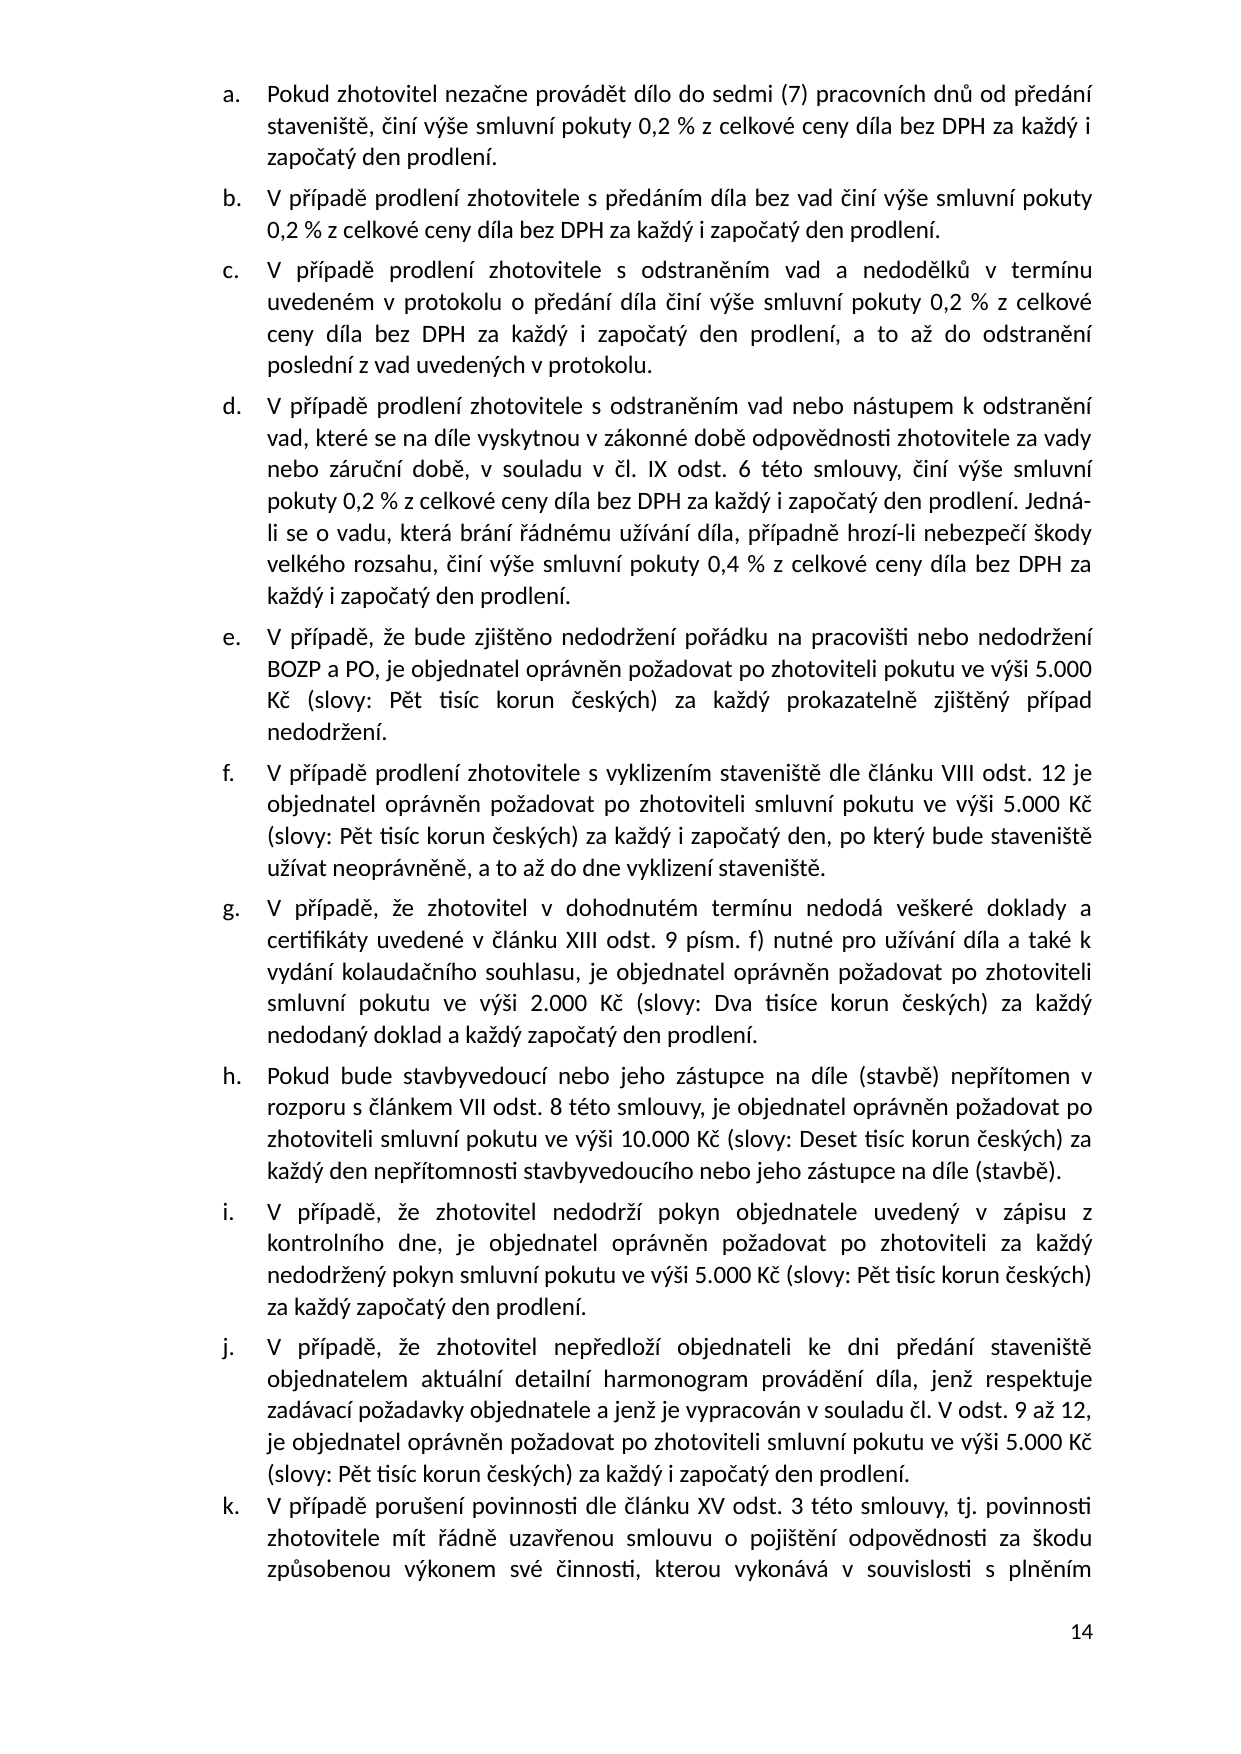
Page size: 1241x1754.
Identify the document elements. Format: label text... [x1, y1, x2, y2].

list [222, 1490, 1093, 1584]
list Pokud zhotovitel nezačne provádět dílo do sedmi (7) pracovních dnů od předání staveniště, činí výše smluvní pokuty 0,2 % z celkové ceny díla bez DPH za každý i započatý den prodlení. [222, 78, 1093, 172]
list V případě prodlení zhotovitele s vyklizením staveniště dle článku VIII odst. 12 je objednatel oprávněn požadovat po zhotoviteli smluvní pokutu ve výši 5.000 Kč (slovy: Pět tisíc korun českých) za každý i započatý den, po který bude staveniště užívat neoprávněně, a to až do dne vyklizení staveniště. [222, 757, 1093, 882]
list V případě prodlení zhotovitele s odstraněním vad a nedodělků v termínu uvedeném v protokolu o předání díla činí výše smluvní pokuty 0,2 % z celkové ceny díla bez DPH za každý i započatý den prodlení, a to až do odstranění poslední z vad uvedených v protokolu. [222, 254, 1093, 380]
list V případě prodlení zhotovitele s předáním díla bez vad činí výše smluvní pokuty 0,2 % z celkové ceny díla bez DPH za každý i započatý den prodlení. [222, 182, 1093, 244]
list Pokud bude stavbyvedoucí nebo jeho zástupce na díle (stavbě) nepřítomen v rozporu s článkem VII odst. 8 této smlouvy, je objednatel oprávněn požadovat po zhotoviteli smluvní pokutu ve výši 10.000 Kč (slovy: Deset tisíc korun českých) za každý den nepřítomnosti stavbyvedoucího nebo jeho zástupce na díle (stavbě). [222, 1060, 1093, 1185]
list V případě prodlení zhotovitele s odstraněním vad nebo nástupem k odstranění vad, které se na díle vyskytnou v zákonné době odpovědnosti zhotovitele za vady nebo záruční době, v souladu v čl. IX odst. 6 této smlouvy, činí výše smluvní pokuty 0,2 % z celkové ceny díla bez DPH za každý i započatý den prodlení. Jedná-li se o vadu, která brání řádnému užívání díla, případně hrozí-li nebezpečí škody velkého rozsahu, činí výše smluvní pokuty 0,4 % z celkové ceny díla bez DPH za každý i započatý den prodlení. [222, 390, 1093, 611]
list V případě, že bude zjištěno nedodržení pořádku na pracovišti nebo nedodržení BOZP a PO, je objednatel oprávněn požadovat po zhotoviteli pokutu ve výši 5.000 Kč (slovy: Pět tisíc korun českých) za každý prokazatelně zjištěný případ nedodržení. [222, 621, 1093, 747]
list V případě, že zhotovitel nepředloží objednateli ke dni předání staveniště objednatelem aktuální detailní harmonogram provádění díla, jenž respektuje zadávací požadavky objednatele a jenž je vypracován v souladu čl. V odst. 9 až 12, je objednatel oprávněn požadovat po zhotoviteli smluvní pokutu ve výši 5.000 Kč (slovy: Pět tisíc korun českých) za každý i započatý den prodlení. [222, 1331, 1093, 1488]
list V případě, že zhotovitel v dohodnutém termínu nedodá veškeré doklady a certifikáty uvedené v článku XIII odst. 9 písm. f) nutné pro užívání díla a také k vydání kolaudačního souhlasu, je objednatel oprávněn požadovat po zhotoviteli smluvní pokutu ve výši 2.000 Kč (slovy: Dva tisíce korun českých) za každý nedodaný doklad a každý započatý den prodlení. [222, 892, 1093, 1050]
list V případě, že zhotovitel nedodrží pokyn objednatele uvedený v zápisu z kontrolního dne, je objednatel oprávněn požadovat po zhotoviteli za každý nedodržený pokyn smluvní pokutu ve výši 5.000 Kč (slovy: Pět tisíc korun českých) za každý započatý den prodlení. [222, 1196, 1093, 1321]
